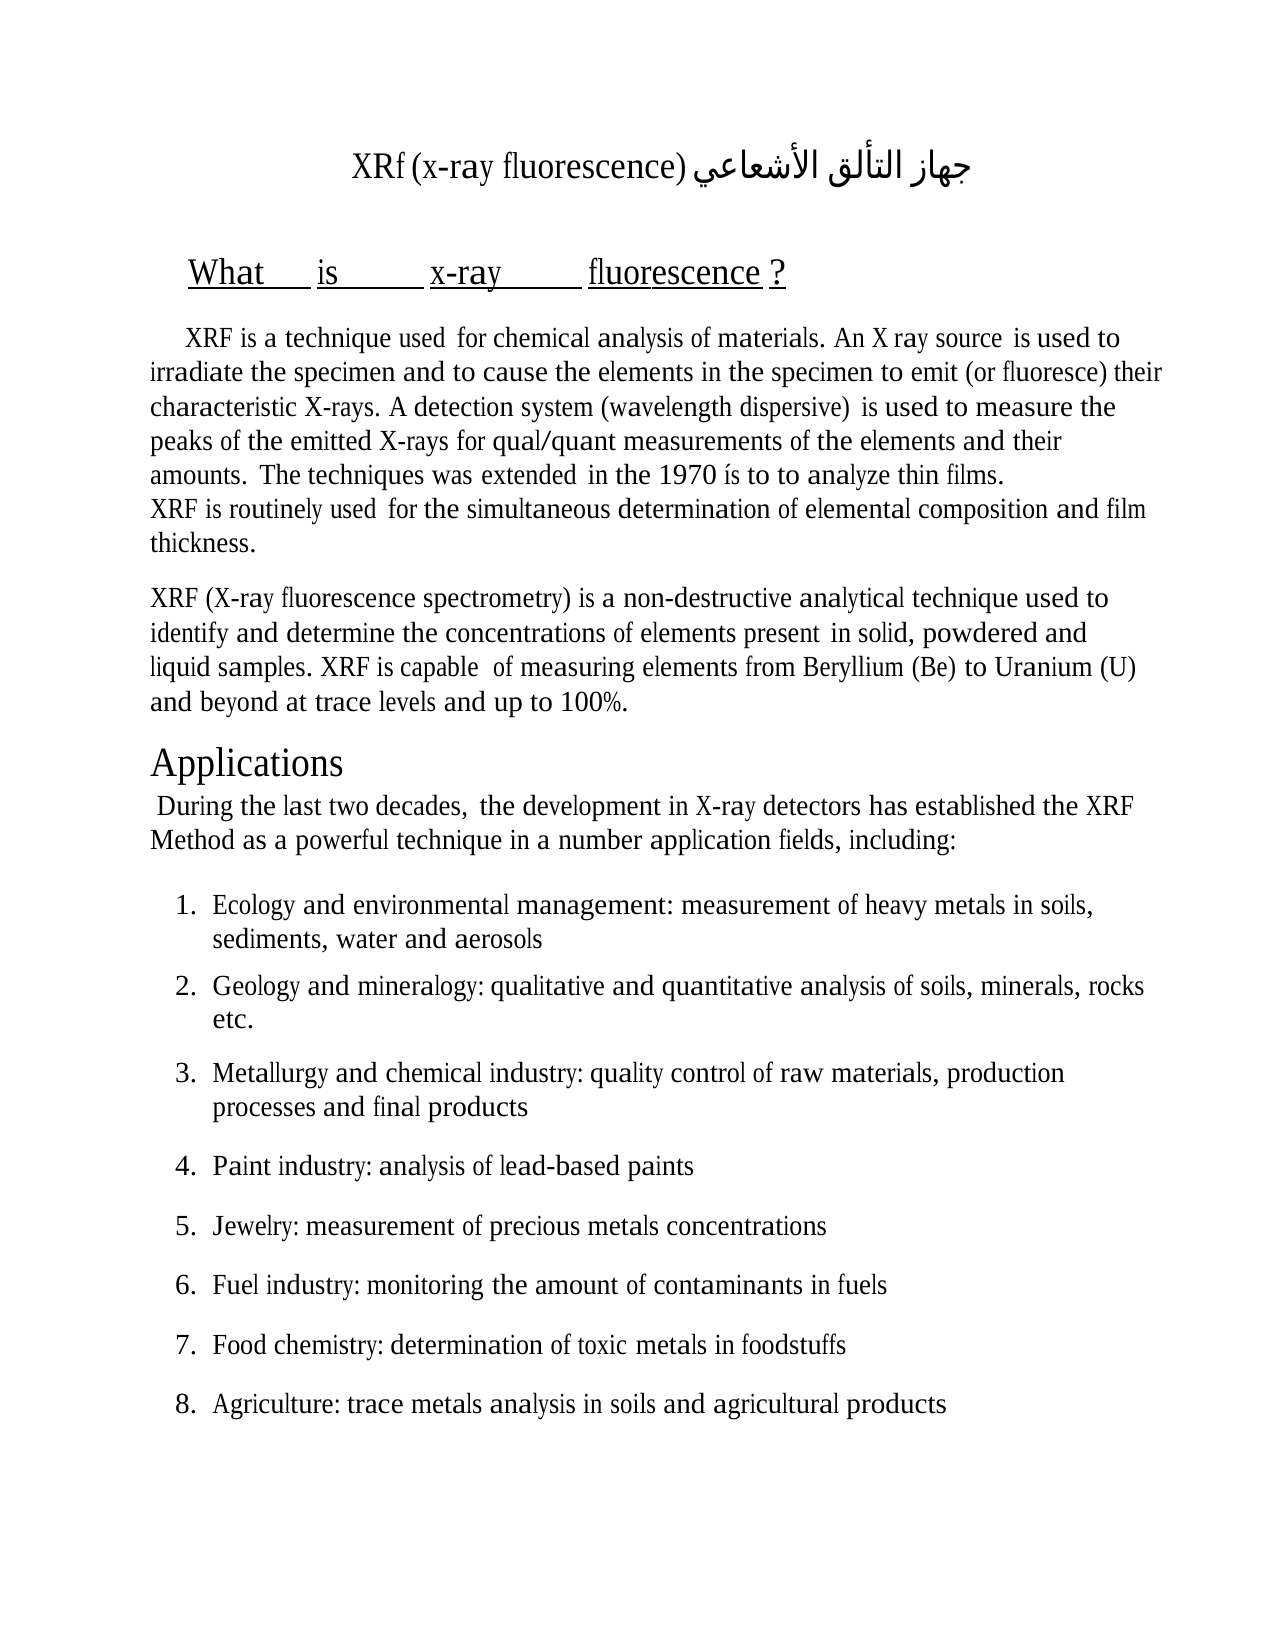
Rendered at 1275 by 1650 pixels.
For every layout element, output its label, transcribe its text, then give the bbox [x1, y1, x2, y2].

list Fuel industry: monitoring the amount of contaminants in fuels [175, 1267, 1172, 1301]
text During the last two decades, the development in X-ray detectors has established the XRF [150, 788, 1172, 822]
text XRF is routinely used for the simultaneous determination of elemental composition and film thickness. [150, 491, 1150, 559]
text Method as a powerful technique in a number application fields, including: [150, 822, 1172, 856]
list Agriculture: trace metals analysis in soils and agricultural products [175, 1386, 1172, 1420]
list Geology and mineralogy: qualitative and quantitative analysis of soils, minerals, rocks etc. [175, 968, 1172, 1035]
text XRF is a technique used for chemical analysis of materials. An X ray source is used to irradiate the specimen and to cause the elements in the specimen to emit (or fluoresce) their characteristic X-rays. A detection system (wavelength dispersive) is used to measure the peaks of the emitted X-rays for qual/quant measurements of the elements and their amounts. The techniques was extended in the 1970 ís to to analyze thin films. [150, 320, 1164, 491]
list Paint industry: analysis of lead-based paints [175, 1148, 1172, 1182]
list Food chemistry: determination of toxic metals in foodstuffs [175, 1327, 1172, 1361]
list Metallurgy and chemical industry: quality control of raw materials, production processes and final products [175, 1056, 1172, 1123]
text XRf (x-ray fluorescence) جهاز التألق الأشعاعي [157, 144, 1167, 187]
text Applications [150, 738, 1172, 786]
list Ecology and environmental management: measurement of heavy metals in soils, sediments, water and aerosols [175, 887, 1172, 954]
text What is x-ray fluorescence ? [150, 250, 1172, 292]
text XRF (X-ray fluorescence spectrometry) is a non-destructive analytical technique used to identify and determine the concentrations of elements present in solid, powdered and liquid samples. XRF is capable of measuring elements from Beryllium (Be) to Uranium (U) and beyond at trace levels and up to 100%. [150, 580, 1137, 717]
list Jewelry: measurement of precious metals concentrations [175, 1208, 1172, 1242]
